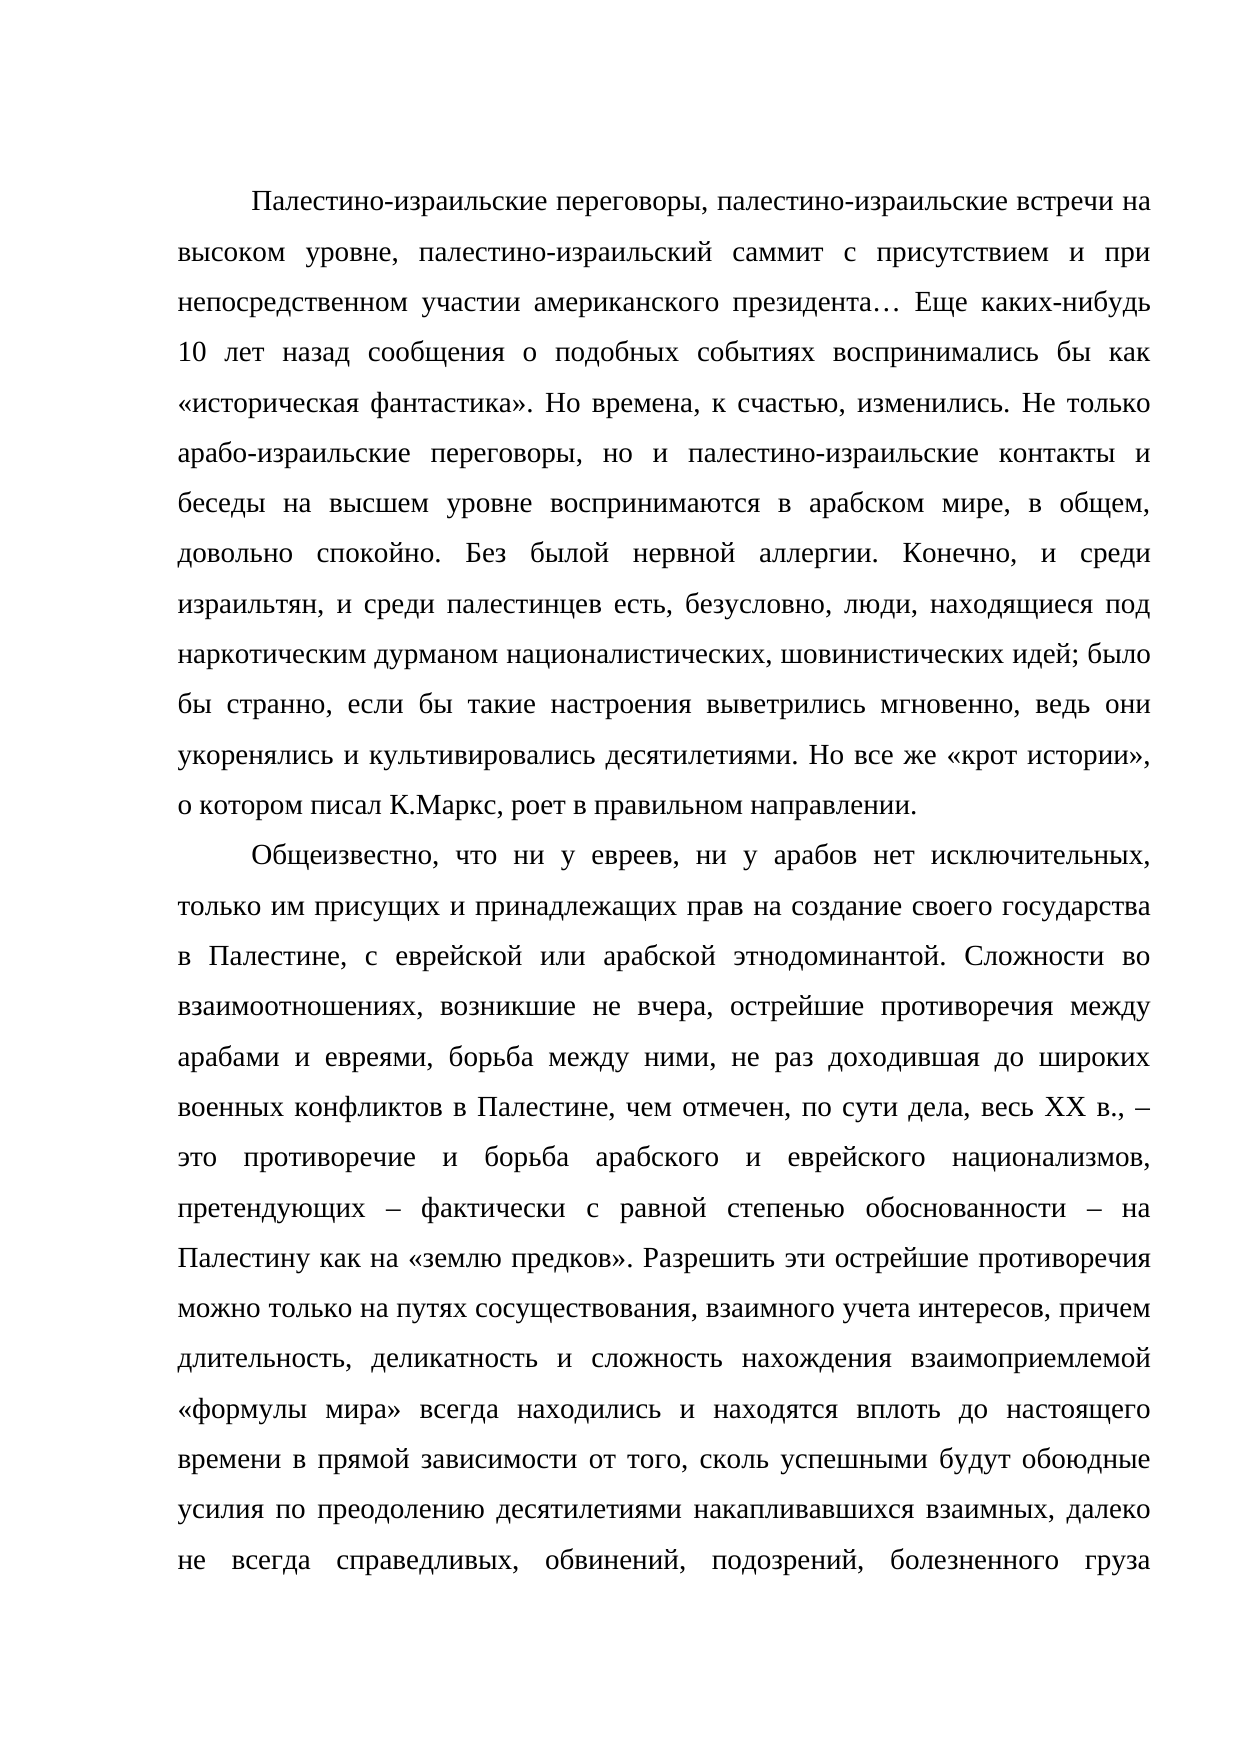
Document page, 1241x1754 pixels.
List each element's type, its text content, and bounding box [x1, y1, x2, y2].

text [177, 837, 1152, 1575]
text Палестино-израильские переговоры, палестино-израильские встречи на высоком уровне, палестино-израильский саммит с присутствием и при непосредственном участии американского президента… Еще каких-нибудь 10 лет назад сообщения о подобных событиях воспринимались бы как «историческая фантастика». Но времена, к счастью, изменились. Не только арабо-израильские переговоры, но и палестино-израильские контакты и беседы на высшем уровне воспринимаются в арабском мире, в общем, довольно спокойно. Без былой нервной аллергии. Конечно, и среди израильтян, и среди палестинцев есть, безусловно, люди, находящиеся под наркотическим дурманом националистических, шовинистических идей; было бы странно, если бы такие настроения выветрились мгновенно, ведь они укоренялись и культивировались десятилетиями. Но все же «крот истории», о котором писал К.Маркс, роет в правильном направлении. [177, 183, 1152, 821]
